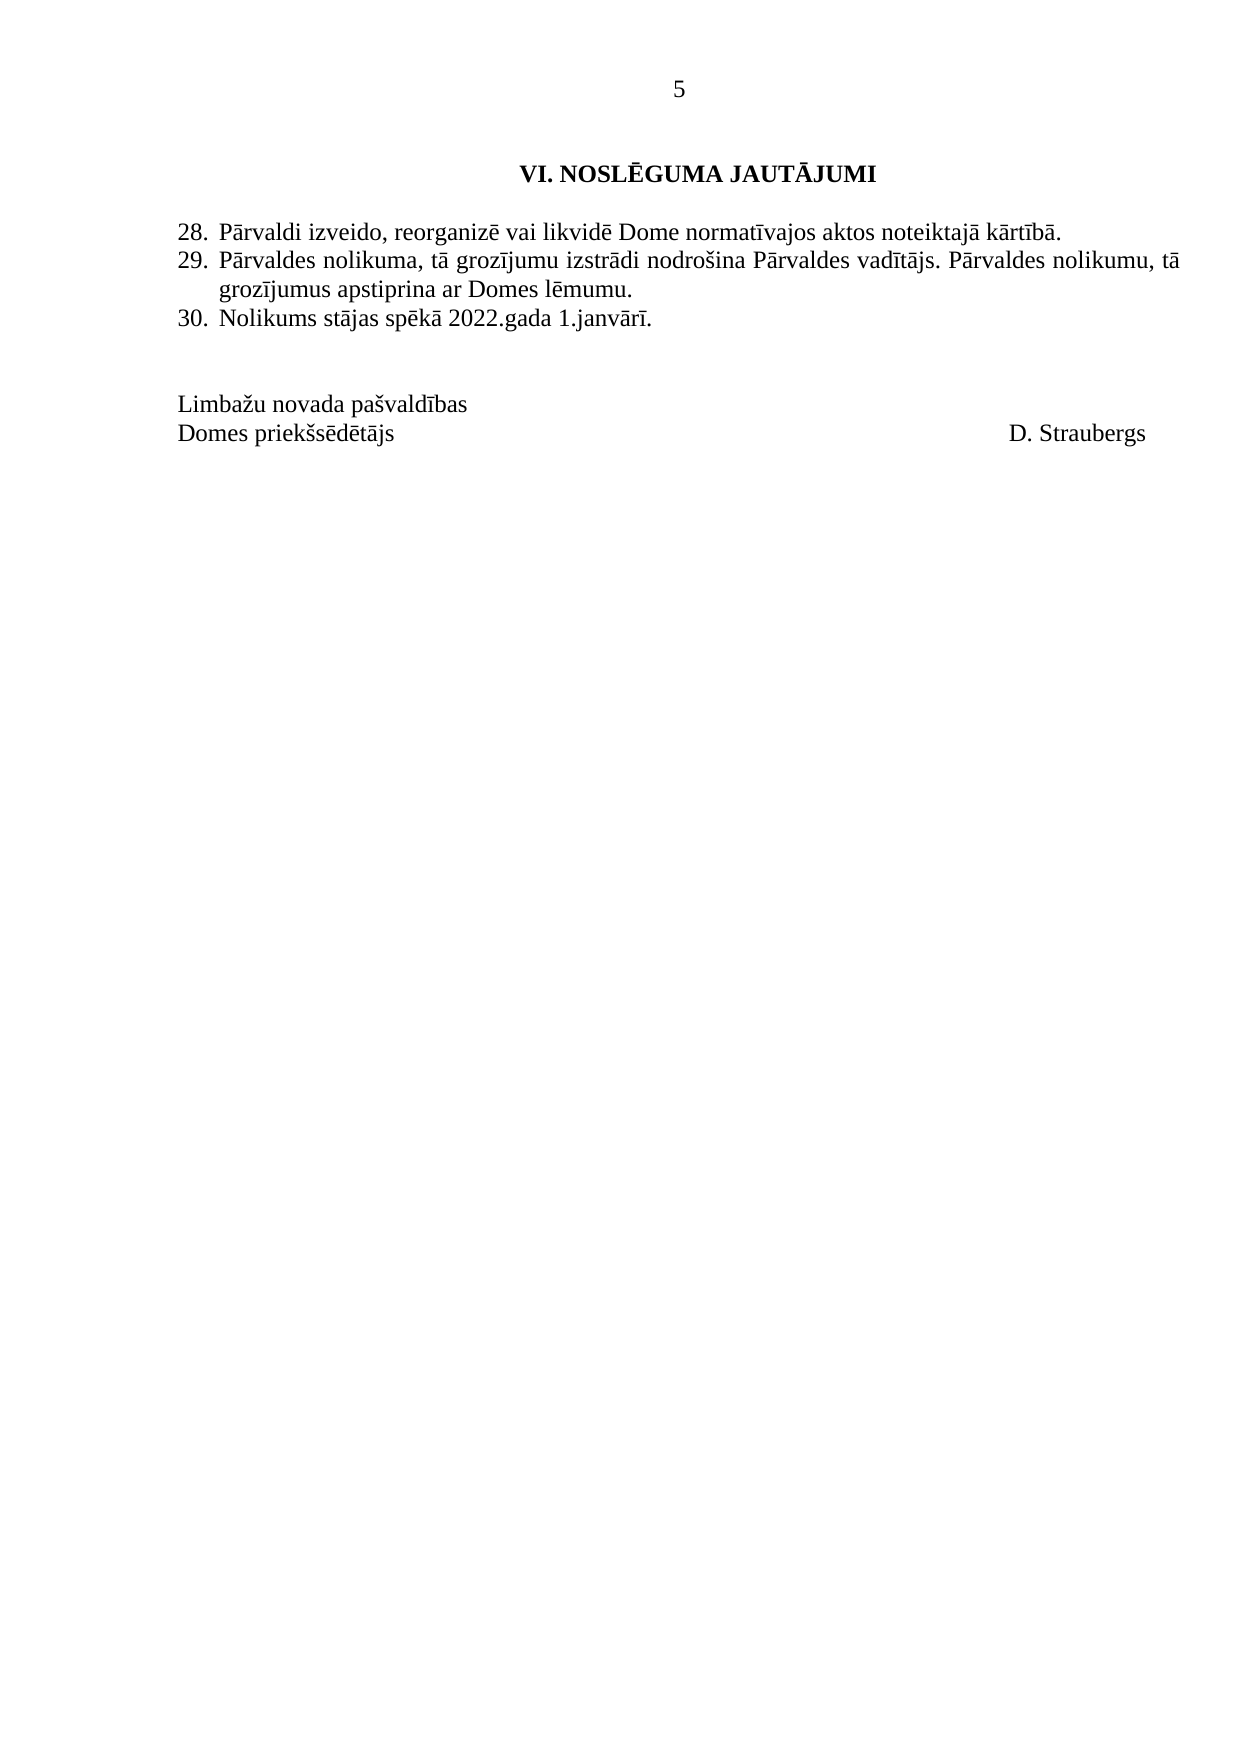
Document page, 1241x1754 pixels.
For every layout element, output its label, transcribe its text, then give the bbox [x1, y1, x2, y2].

list Pārvaldi izveido, reorganizē vai likvidē Dome normatīvajos aktos noteiktajā kārtībā. [177, 217, 1181, 246]
list Pārvaldes nolikuma, tā grozījumu izstrādi nodrošina Pārvaldes vadītājs. Pārvaldes nolikumu, tā grozījumus apstiprina ar Domes lēmumu. [177, 246, 1181, 303]
text Limbažu novada pašvaldības [177, 389, 1181, 418]
list Nolikums stājas spēkā 2022.gada 1.janvārī. [177, 303, 1181, 332]
text VI. NOSLĒGUMA JAUTĀJUMI [215, 159, 1181, 188]
text Domes priekšsēdētājs D. Straubergs [177, 418, 1181, 447]
